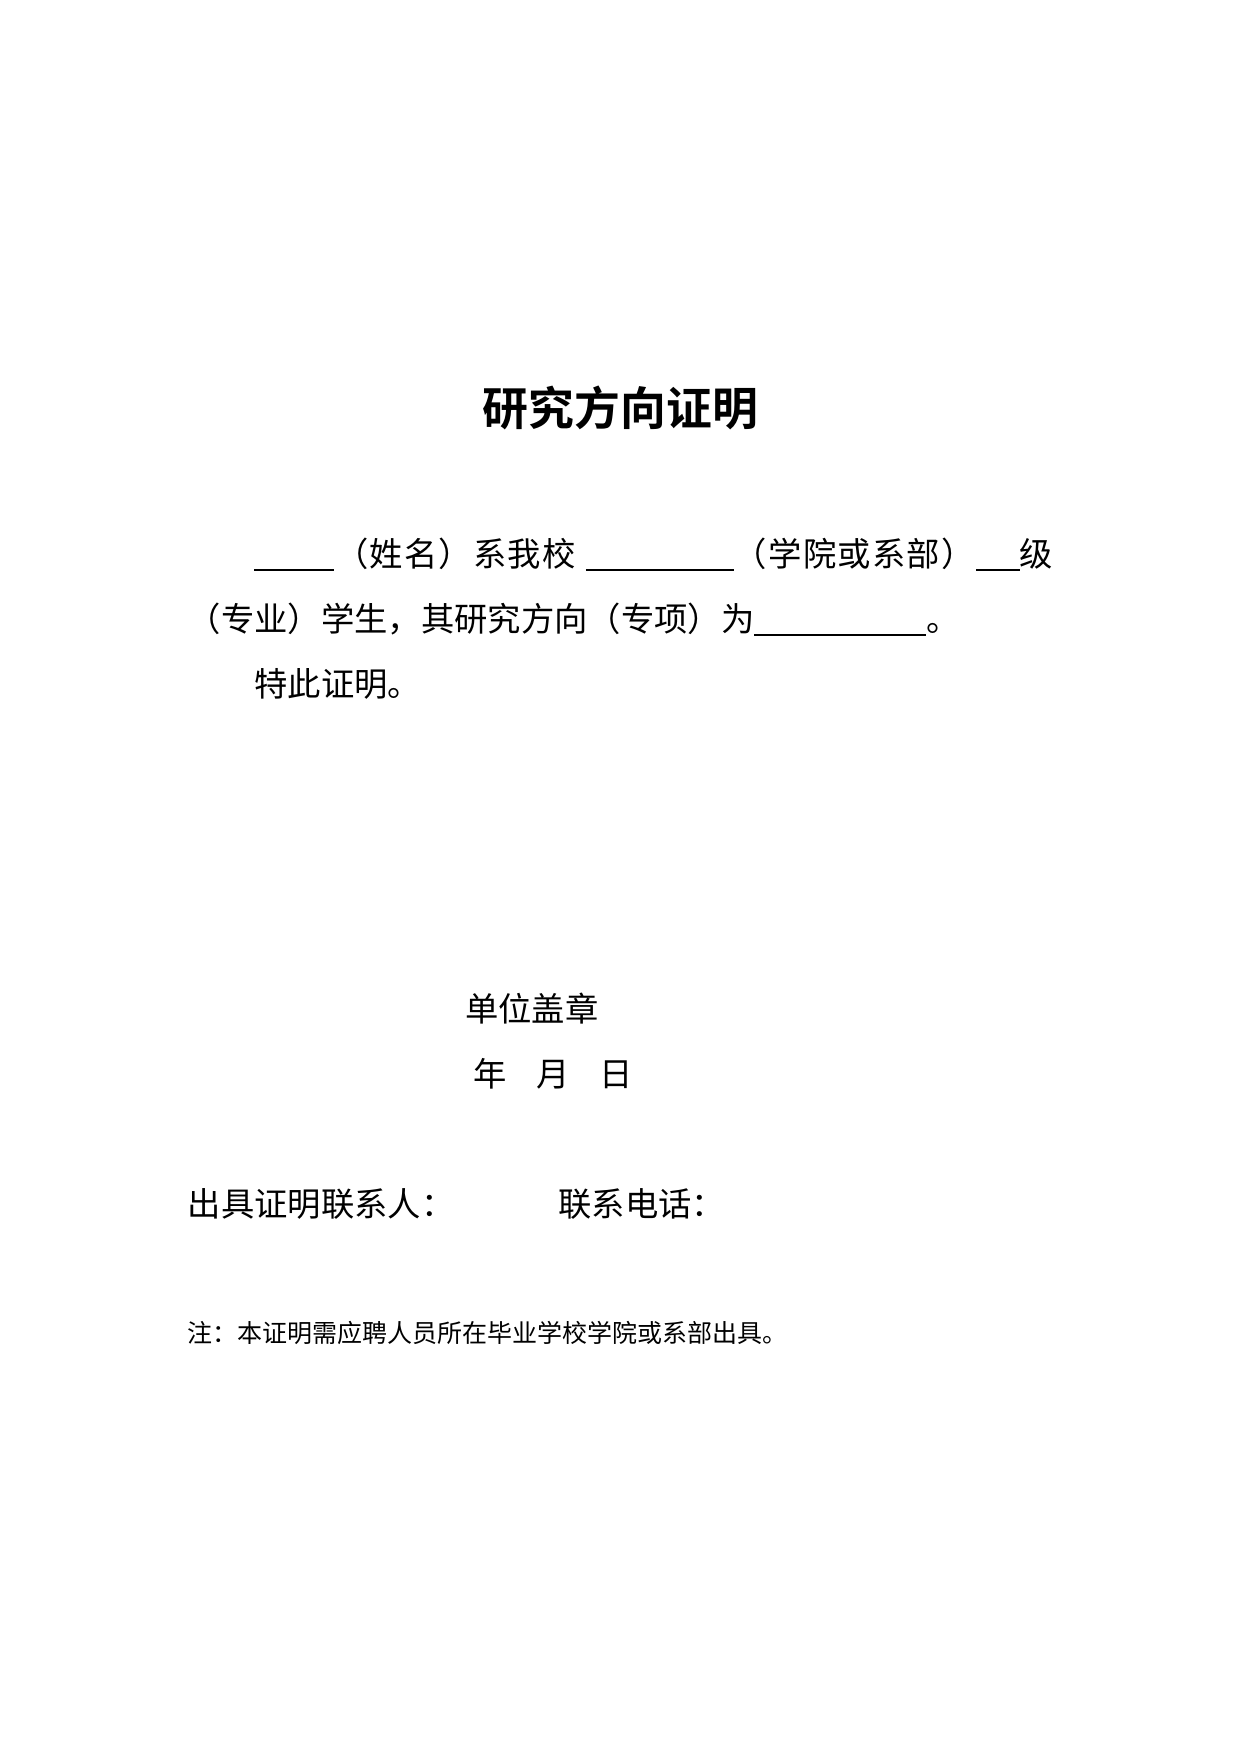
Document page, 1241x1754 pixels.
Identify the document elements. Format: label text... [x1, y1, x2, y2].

text 年 月 日 [187, 1039, 1053, 1104]
text 出具证明联系人： 联系电话： [187, 1169, 1053, 1234]
text 特此证明。 [187, 649, 1053, 714]
text 研究方向证明 [187, 357, 1053, 454]
text （姓名）系我校 （学院或系部） 级 （专业）学生，其研究方向（专项）为 。 [187, 519, 1053, 649]
text 单位盖章 [187, 974, 1053, 1039]
text 注：本证明需应聘人员所在毕业学校学院或系部出具。 [187, 1299, 1053, 1364]
